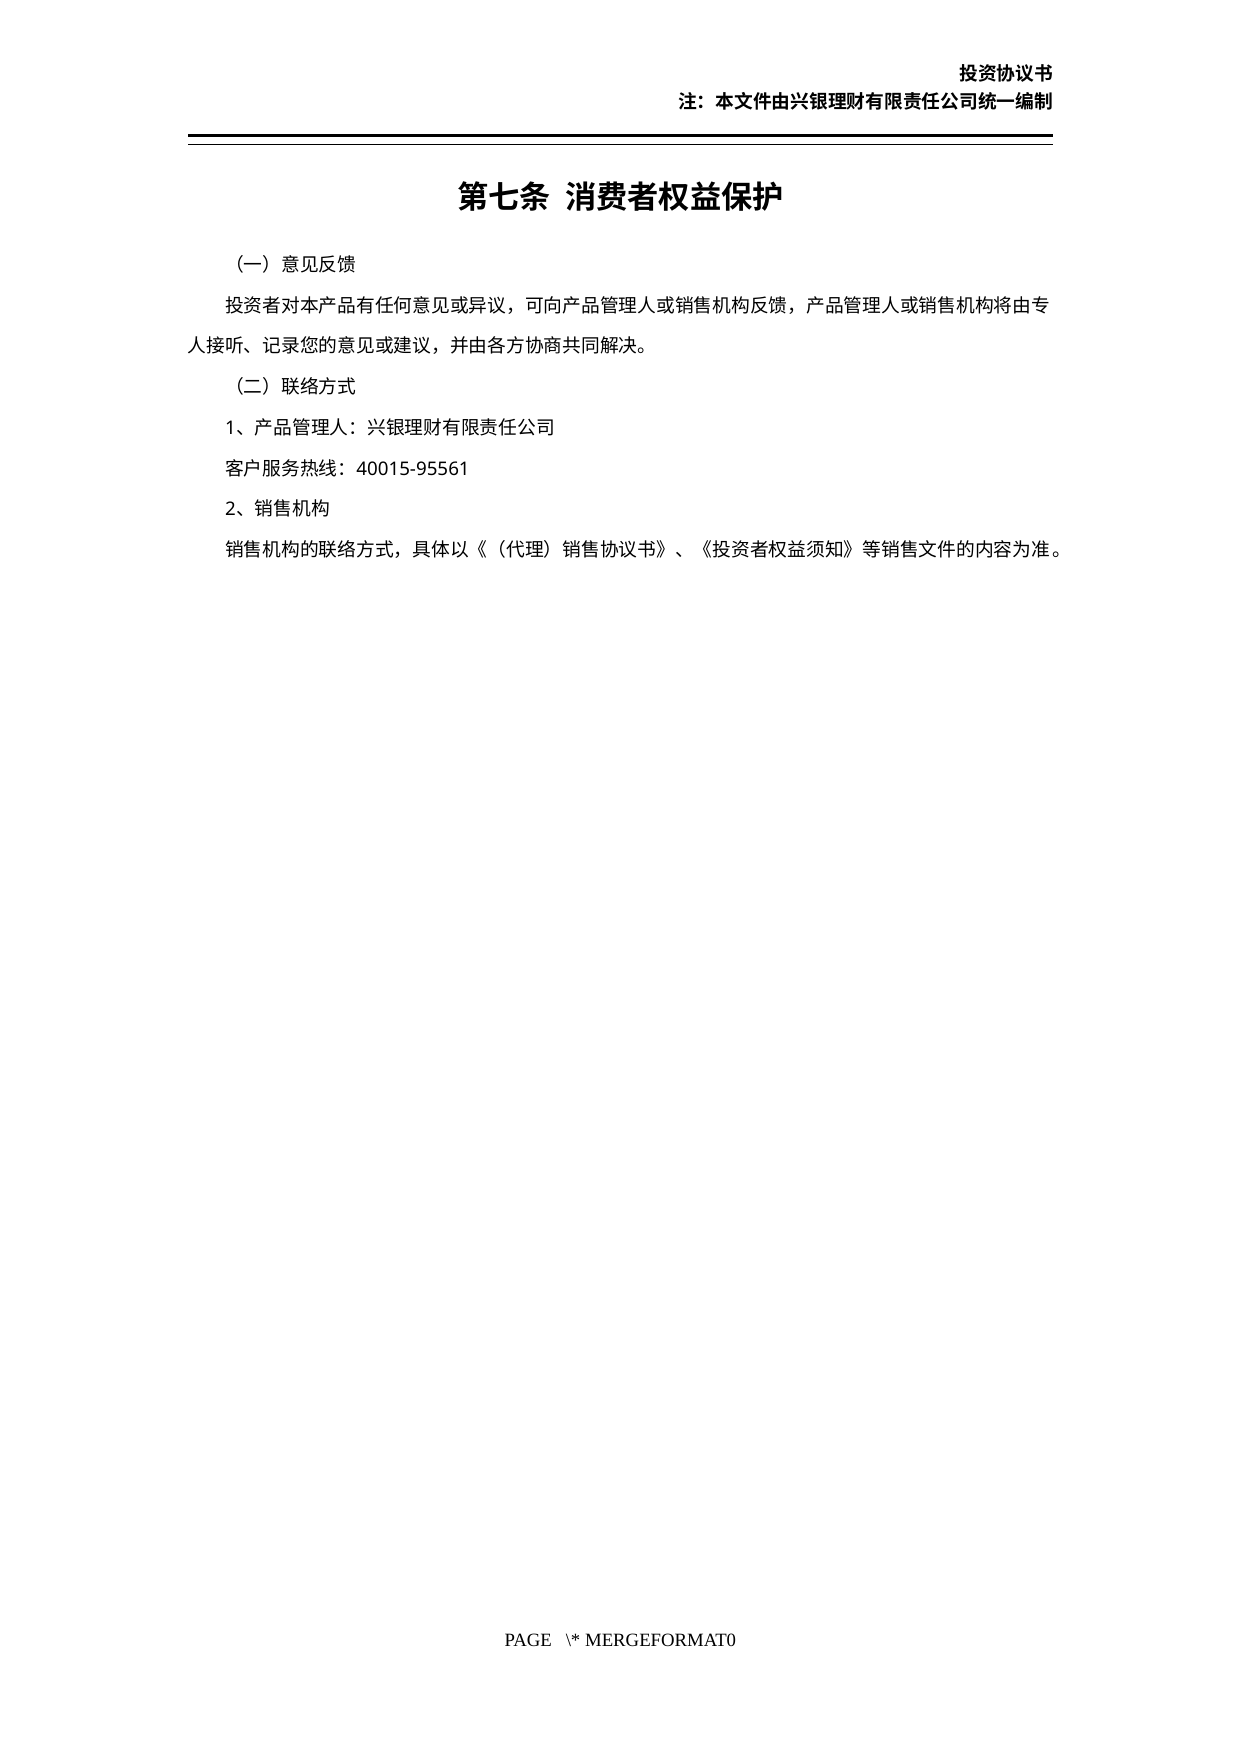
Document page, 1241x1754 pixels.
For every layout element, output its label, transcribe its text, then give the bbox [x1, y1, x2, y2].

text 客户服务热线：40015-95561 [187, 453, 1053, 480]
subtitle 第七条 消费者权益保护 [187, 162, 1053, 227]
text 2、销售机构 [187, 494, 1053, 521]
text （二）联络方式 [187, 372, 1053, 399]
text 投资者对本产品有任何意见或异议，可向产品管理人或销售机构反馈，产品管理人或销售机构将由专人接听、记录您的意见或建议，并由各方协商共同解决。 [187, 290, 1053, 358]
text （一）意见反馈 [187, 249, 1053, 277]
text 1、产品管理人：兴银理财有限责任公司 [187, 412, 1053, 440]
text 销售机构的联络方式，具体以《（代理）销售协议书》、《投资者权益须知》等销售文件的内容为准。 [187, 535, 1053, 603]
